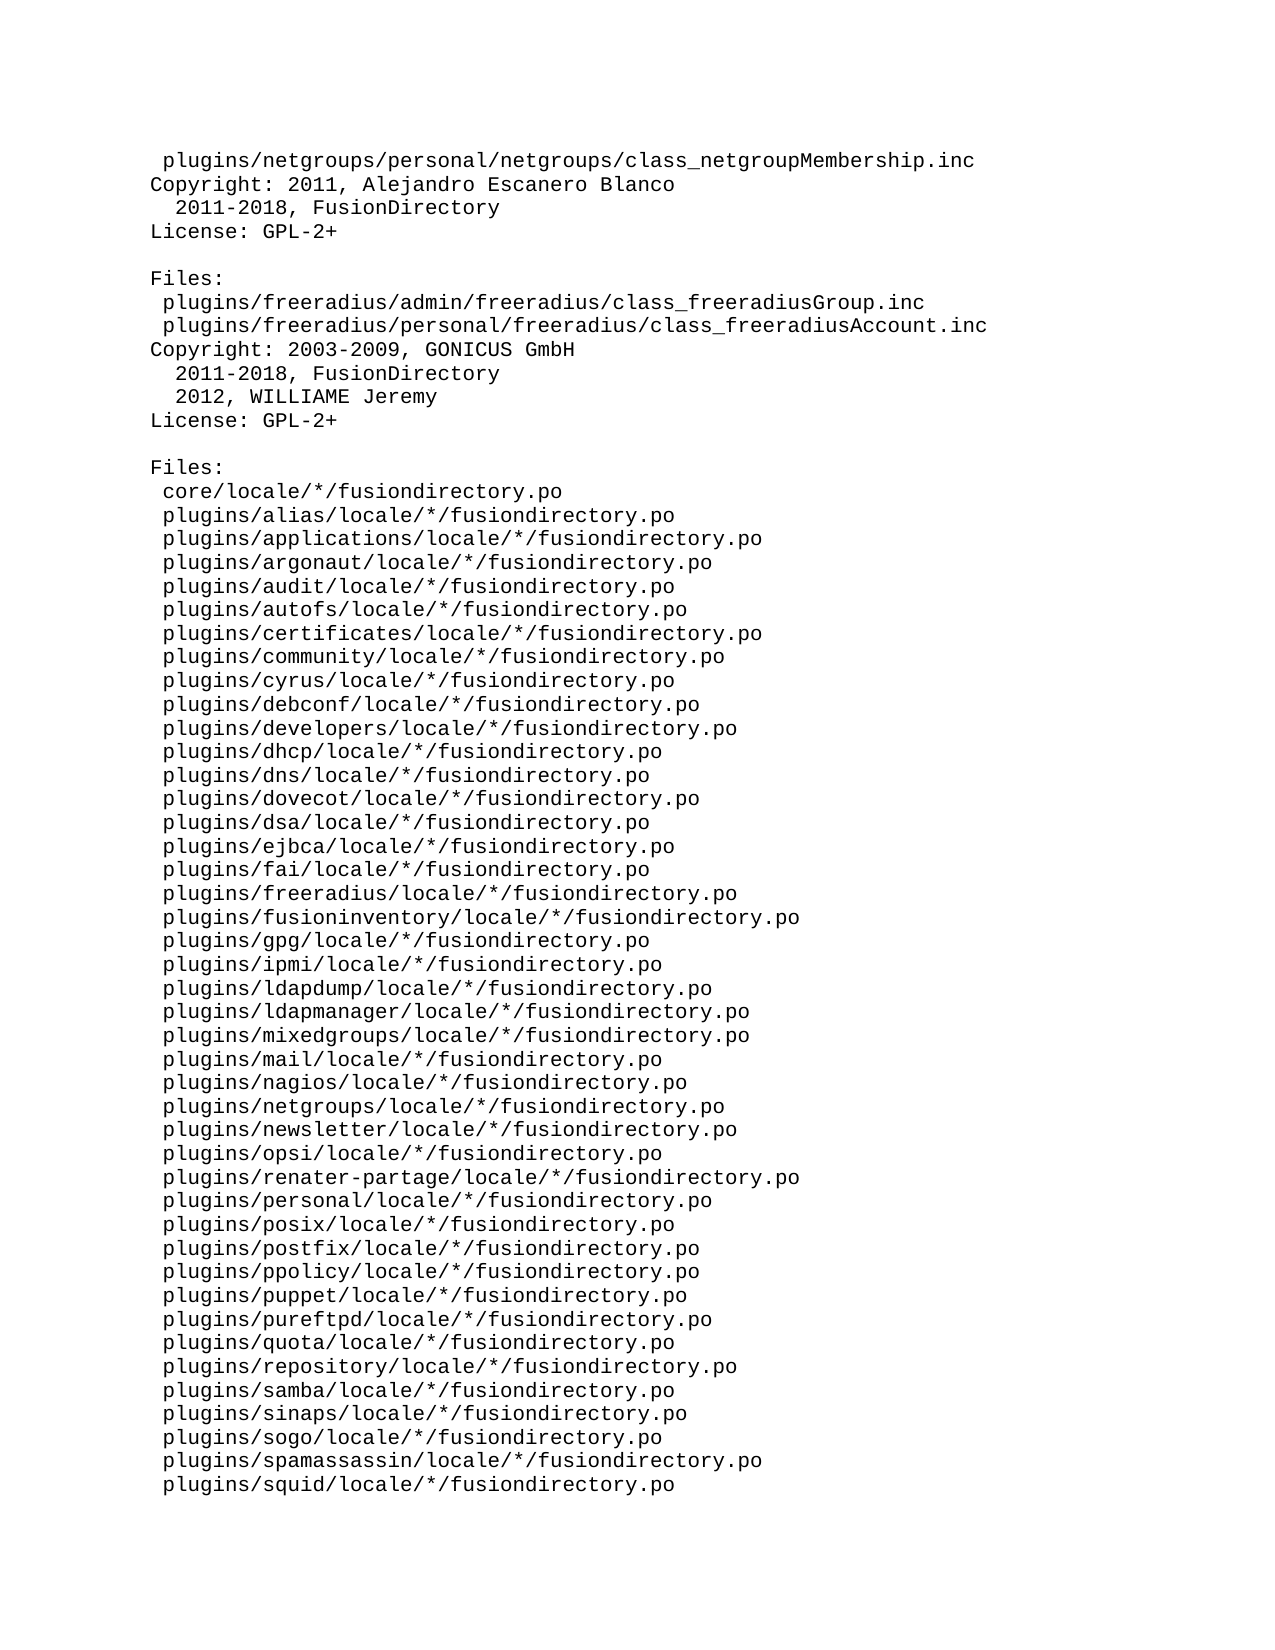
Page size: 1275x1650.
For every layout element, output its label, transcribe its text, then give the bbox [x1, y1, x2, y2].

text plugins/alias/locale/*/fusiondirectory.po [150, 505, 1125, 528]
text plugins/posix/locale/*/fusiondirectory.po [150, 1214, 1125, 1238]
text plugins/fusioninventory/locale/*/fusiondirectory.po [150, 907, 1125, 930]
text License: GPL-2+ [150, 410, 1125, 434]
text Copyright: 2011, Alejandro Escanero Blanco [150, 174, 1125, 197]
text plugins/audit/locale/*/fusiondirectory.po [150, 576, 1125, 599]
text plugins/ipmi/locale/*/fusiondirectory.po [150, 954, 1125, 978]
text plugins/cyrus/locale/*/fusiondirectory.po [150, 670, 1125, 694]
text plugins/netgroups/personal/netgroups/class_netgroupMembership.inc [150, 150, 1125, 174]
text plugins/puppet/locale/*/fusiondirectory.po [150, 1285, 1125, 1309]
text plugins/sinaps/locale/*/fusiondirectory.po [150, 1403, 1125, 1427]
text plugins/samba/locale/*/fusiondirectory.po [150, 1379, 1125, 1403]
text plugins/sogo/locale/*/fusiondirectory.po [150, 1427, 1125, 1451]
text Copyright: 2003-2009, GONICUS GmbH [150, 339, 1125, 363]
text plugins/certificates/locale/*/fusiondirectory.po [150, 623, 1125, 647]
text 2011-2018, FusionDirectory [150, 197, 1125, 221]
text plugins/debconf/locale/*/fusiondirectory.po [150, 694, 1125, 717]
text plugins/applications/locale/*/fusiondirectory.po [150, 528, 1125, 552]
text plugins/ldapdump/locale/*/fusiondirectory.po [150, 978, 1125, 1001]
text plugins/mail/locale/*/fusiondirectory.po [150, 1048, 1125, 1072]
text plugins/ppolicy/locale/*/fusiondirectory.po [150, 1261, 1125, 1285]
text plugins/netgroups/locale/*/fusiondirectory.po [150, 1096, 1125, 1119]
text plugins/dsa/locale/*/fusiondirectory.po [150, 812, 1125, 836]
text core/locale/*/fusiondirectory.po [150, 481, 1125, 505]
text plugins/ejbca/locale/*/fusiondirectory.po [150, 836, 1125, 859]
text Files: [150, 268, 1125, 292]
text plugins/opsi/locale/*/fusiondirectory.po [150, 1143, 1125, 1167]
text plugins/community/locale/*/fusiondirectory.po [150, 647, 1125, 670]
text License: GPL-2+ [150, 221, 1125, 244]
text 2012, WILLIAME Jeremy [150, 386, 1125, 410]
text plugins/squid/locale/*/fusiondirectory.po [150, 1474, 1125, 1498]
text plugins/quota/locale/*/fusiondirectory.po [150, 1332, 1125, 1356]
text plugins/ldapmanager/locale/*/fusiondirectory.po [150, 1001, 1125, 1025]
text plugins/autofs/locale/*/fusiondirectory.po [150, 599, 1125, 623]
text plugins/developers/locale/*/fusiondirectory.po [150, 717, 1125, 741]
text plugins/spamassassin/locale/*/fusiondirectory.po [150, 1451, 1125, 1474]
text plugins/freeradius/locale/*/fusiondirectory.po [150, 883, 1125, 907]
text plugins/freeradius/admin/freeradius/class_freeradiusGroup.inc [150, 292, 1125, 316]
text plugins/argonaut/locale/*/fusiondirectory.po [150, 552, 1125, 576]
text plugins/newsletter/locale/*/fusiondirectory.po [150, 1119, 1125, 1143]
text plugins/freeradius/personal/freeradius/class_freeradiusAccount.inc [150, 316, 1125, 339]
text plugins/gpg/locale/*/fusiondirectory.po [150, 930, 1125, 954]
text Files: [150, 457, 1125, 481]
text plugins/postfix/locale/*/fusiondirectory.po [150, 1238, 1125, 1261]
text plugins/fai/locale/*/fusiondirectory.po [150, 859, 1125, 883]
text plugins/mixedgroups/locale/*/fusiondirectory.po [150, 1025, 1125, 1048]
text plugins/nagios/locale/*/fusiondirectory.po [150, 1072, 1125, 1096]
text plugins/pureftpd/locale/*/fusiondirectory.po [150, 1309, 1125, 1332]
text plugins/dovecot/locale/*/fusiondirectory.po [150, 788, 1125, 812]
text plugins/dhcp/locale/*/fusiondirectory.po [150, 741, 1125, 765]
text plugins/personal/locale/*/fusiondirectory.po [150, 1190, 1125, 1214]
text plugins/repository/locale/*/fusiondirectory.po [150, 1356, 1125, 1379]
text plugins/renater-partage/locale/*/fusiondirectory.po [150, 1167, 1125, 1190]
text plugins/dns/locale/*/fusiondirectory.po [150, 765, 1125, 788]
text 2011-2018, FusionDirectory [150, 363, 1125, 386]
